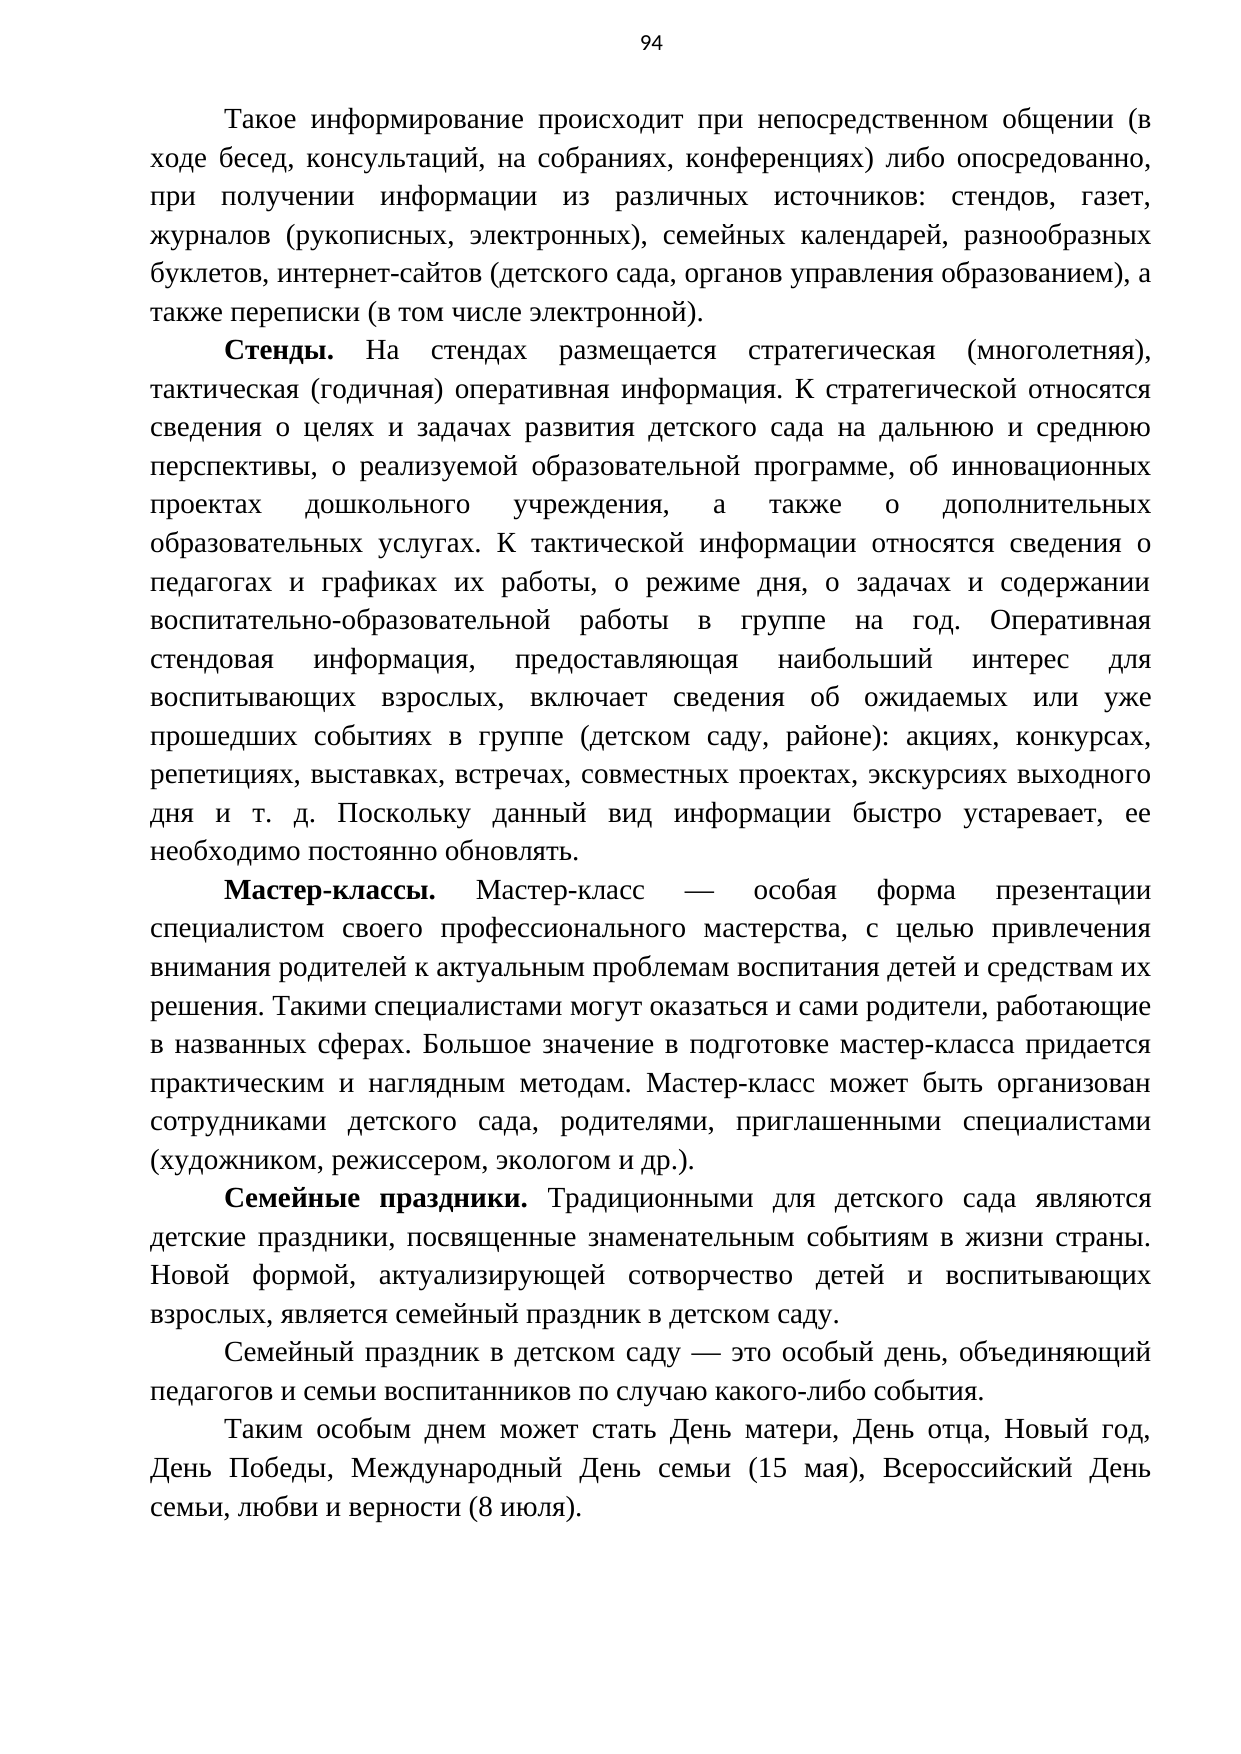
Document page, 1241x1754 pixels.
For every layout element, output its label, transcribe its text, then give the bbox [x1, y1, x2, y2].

text Стенды. На стендах размещается стратегическая (многолетняя), тактическая (годичная) оперативная информация. К стратегической относятся сведения о целях и задачах развития детского сада на дальнюю и среднюю перспективы, о реализуемой образовательной программе, об инновационных проектах дошкольного учреждения, а также о дополнительных образовательных услугах. К тактической информации относятся сведения о педагогах и графиках их работы, о режиме дня, о задачах и содержании воспитательно-образовательной работы в группе на год. Оперативная стендовая информация, предоставляющая наибольший интерес для воспитывающих взрослых, включает сведения об ожидаемых или уже прошедших событиях в группе (детском саду, районе): акциях, конкурсах, репетициях, выставках, встречах, совместных проектах, экскурсиях выходного дня и т. д. Поскольку данный вид информации быстро устаревает, ее необходимо постоянно обновлять. [150, 332, 1152, 867]
text Таким особым днем может стать День матери, День отца, Новый год, День Победы, Международный День семьи (15 мая), Всероссийский День семьи, любви и верности (8 июля). [150, 1412, 1152, 1522]
text Такое информирование происходит при непосредственном общении (в ходе бесед, консультаций, на собраниях, конференциях) либо опосредованно, при получении информации из различных источников: стендов, газет, журналов (рукописных, электронных), семейных календарей, разнообразных буклетов, интернет-сайтов (детского сада, органов управления образованием), а также переписки (в том числе электронной). [150, 101, 1152, 327]
text Семейный праздник в детском саду — это особый день, объединяющий педагогов и семьи воспитанников по случаю какого-либо события. [150, 1334, 1152, 1407]
text Мастер-классы. Мастер-класс — особая форма презентации специалистом своего профессионального мастерства, с целью привлечения внимания родителей к актуальным проблемам воспитания детей и средствам их решения. Такими специалистами могут оказаться и сами родители, работающие в названных сферах. Большое значение в подготовке мастер-класса придается практическим и наглядным методам. Мастер-класс может быть организован сотрудниками детского сада, родителями, приглашенными специалистами (художником, режиссером, экологом и др.). [150, 872, 1152, 1175]
text Семейные праздники. Традиционными для детского сада являются детские праздники, посвященные знаменательным событиям в жизни страны. Новой формой, актуализирующей сотворчество детей и воспитывающих взрослых, является семейный праздник в детском саду. [150, 1180, 1152, 1329]
